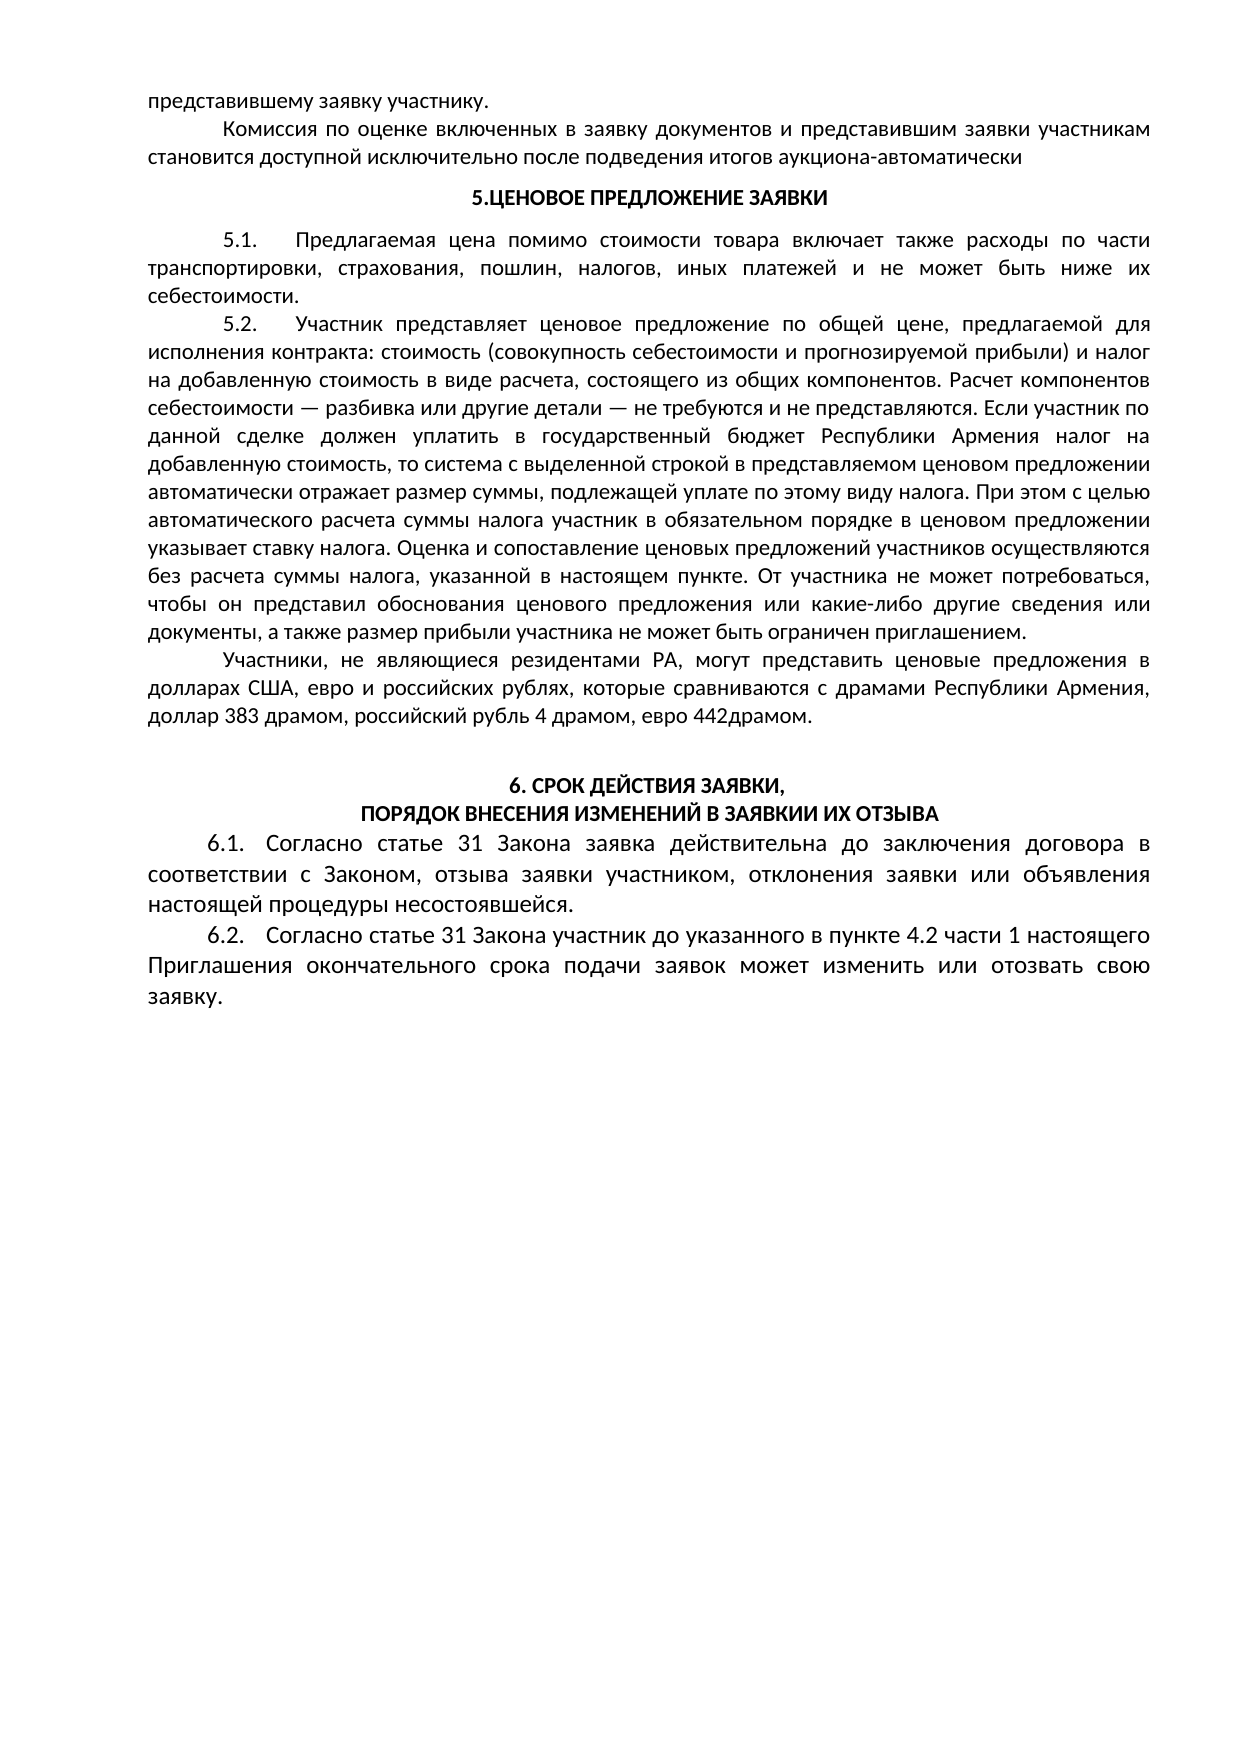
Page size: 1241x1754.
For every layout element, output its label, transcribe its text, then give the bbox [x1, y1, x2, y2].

text 5.2. Участник представляет ценовое предложение по общей цене, предлагаемой для исполнения контракта: стоимость (совокупность себестоимости и прогнозируемой прибыли) и налог на добавленную стоимость в виде расчета, состоящего из общих компонентов. Расчет компонентов себестоимости — разбивка или другие детали — не требуются и не представляются. Если участник по данной сделке должен уплатить в государственный бюджет Республики Армения налог на добавленную стоимость, то система с выделенной строкой в представляемом ценовом предложении автоматически отражает размер суммы, подлежащей уплате по этому виду налога. При этом с целью автоматического расчета суммы налога участник в обязательном порядке в ценовом предложении указывает ставку налога. Оценка и сопоставление ценовых предложений участников осуществляются без расчета суммы налога, указанной в настоящем пункте. От участника не может потребоваться, чтобы он представил обоснования ценового предложения или какие-либо другие сведения или документы, а также размер прибыли участника не может быть ограничен приглашением. [148, 309, 1152, 645]
text Комиссия по оценке включенных в заявку документов и представившим заявки участникам становится доступной исключительно после подведения итогов аукциона-автоматически [148, 114, 1152, 171]
text Участники, не являющиеся резидентами РА, могут представить ценовые предложения в долларах США, евро и российских рублях, которые сравниваются с драмами Республики Армения, доллар 383 драмом, российский рубль 4 драмом, евро 442драмом. [148, 645, 1152, 729]
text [148, 86, 1152, 114]
text 5.1. Предлагаемая цена помимо стоимости товара включает также расходы по части транспортировки, страхования, пошлин, налогов, иных платежей и не может быть ниже их себестоимости. [148, 225, 1152, 309]
text 5.ЦЕНОВОЕ ПРЕДЛОЖЕНИЕ ЗАЯВКИ [148, 183, 1152, 211]
text 6.1. Согласно статье 31 Закона заявка действительна до заключения договора в соответствии с Законом, отзыва заявки участником, отклонения заявки или объявления настоящей процедуры несостоявшейся. [148, 827, 1152, 919]
text 6. СРОК ДЕЙСТВИЯ ЗАЯВКИ, ПОРЯДОК ВНЕСЕНИЯ ИЗМЕНЕНИЙ В ЗАЯВКИИ ИХ ОТЗЫВА [207, 771, 1093, 827]
text 6.2. Согласно статье 31 Закона участник до указанного в пункте 4.2 части 1 настоящего Приглашения окончательного срока подачи заявок может изменить или отозвать свою заявку. [148, 919, 1152, 1011]
